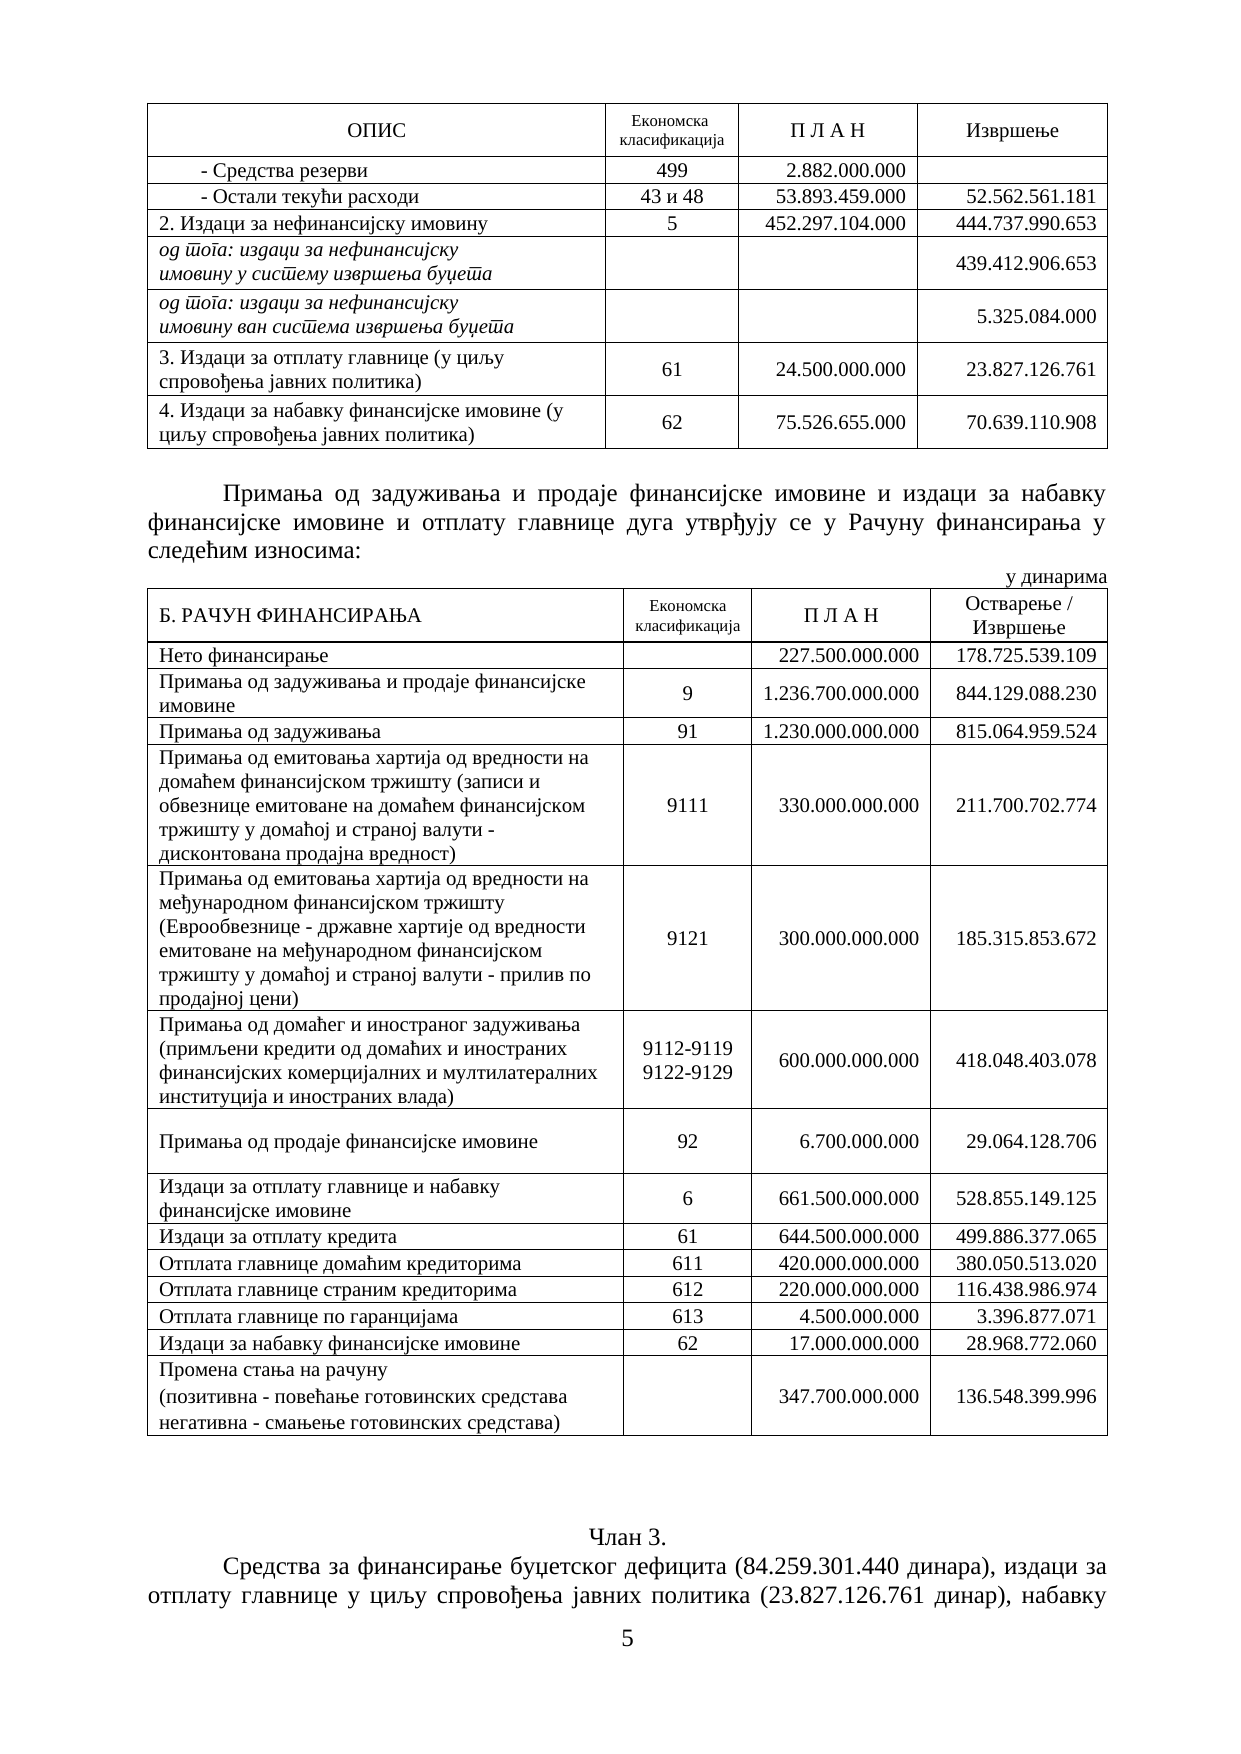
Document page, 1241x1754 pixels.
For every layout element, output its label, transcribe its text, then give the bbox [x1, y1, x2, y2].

table_cell 178.725.539.109 [931, 643, 1107, 668]
table_cell 418.048.403.078 [931, 1011, 1107, 1108]
table_cell 28.968.772.060 [931, 1330, 1107, 1355]
table_cell [918, 157, 1107, 182]
table_cell [606, 237, 738, 289]
table_cell 499.886.377.065 [931, 1224, 1107, 1249]
table_cell - Остали текући расходи [148, 184, 605, 209]
table_cell Издаци за набавку финансијске имовине [148, 1330, 623, 1355]
table_cell [624, 643, 751, 668]
table_header Б. РАЧУН ФИНАНСИРАЊА [148, 589, 623, 641]
table_cell 300.000.000.000 [752, 866, 930, 1010]
table_header Остварење / Извршење [931, 589, 1107, 641]
table_cell 2.882.000.000 [739, 157, 917, 182]
table_cell [624, 1356, 751, 1435]
table_cell 136.548.399.996 [931, 1382, 1107, 1408]
table_cell 661.500.000.000 [752, 1174, 930, 1222]
table_cell 2. Издаци за нефинансијску имовину [148, 210, 605, 236]
table_cell 62 [606, 396, 738, 448]
table_cell Промена стања на рачуну [148, 1356, 623, 1382]
table_cell 23.827.126.761 [918, 343, 1107, 395]
table_cell Издаци за отплату главнице и набавку финансијске имовине [148, 1174, 623, 1222]
table_cell 4.500.000.000 [752, 1303, 930, 1329]
table_cell 9111 [624, 745, 751, 865]
table_cell [739, 237, 917, 289]
table_cell 52.562.561.181 [918, 184, 1107, 209]
table_cell 62 [624, 1330, 751, 1355]
text Примања од задуживања и продаје финансијске имовине и издаци за набавку финансијске имовине и отплату главнице дуга утврђују се у Рачуну финансирања у следећим износима: [148, 478, 1107, 564]
table_cell 9112-9119 9122-9129 [624, 1011, 751, 1108]
table_cell [752, 1409, 930, 1435]
table_cell 43 и 48 [606, 184, 738, 209]
table_cell 61 [606, 343, 738, 395]
table_cell 439.412.906.653 [918, 237, 1107, 289]
table_header Извршење [918, 104, 1107, 156]
table_cell Примања од емитовања хартија од вредности на домаћем финансијском тржишту (записи и обвезнице емитоване на домаћем финансијском тржишту у домаћој и страној валути - дисконтована продајна вредност) [148, 745, 623, 865]
table_cell 600.000.000.000 [752, 1011, 930, 1108]
table_cell 29.064.128.706 [931, 1109, 1107, 1173]
table_cell 61 [624, 1224, 751, 1249]
table_cell 613 [624, 1303, 751, 1329]
table_cell 9 [624, 669, 751, 717]
text у динарима [148, 564, 1107, 588]
table_header Eкономскa класификацијa [606, 104, 738, 156]
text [148, 1551, 1107, 1608]
table_cell 1.230.000.000.000 [752, 718, 930, 744]
table_cell 528.855.149.125 [931, 1174, 1107, 1222]
table_cell 6 [624, 1174, 751, 1222]
table_cell 53.893.459.000 [739, 184, 917, 209]
table_cell 24.500.000.000 [739, 343, 917, 395]
table_cell Отплата главнице страним кредиторима [148, 1277, 623, 1302]
table_cell 844.129.088.230 [931, 669, 1107, 717]
table_cell 227.500.000.000 [752, 643, 930, 668]
table_cell [931, 1356, 1107, 1382]
table_cell 452.297.104.000 [739, 210, 917, 236]
table_cell 347.700.000.000 [752, 1382, 930, 1408]
table_header Eкономскa класификацијa [624, 589, 751, 641]
table_header П Л А Н [752, 589, 930, 641]
table_cell 420.000.000.000 [752, 1250, 930, 1276]
table_cell 211.700.702.774 [931, 745, 1107, 865]
table_cell - Средства резерви [148, 157, 605, 182]
table_header ОПИС [148, 104, 605, 156]
table_cell негативна - смањење готовинских средстава) [148, 1409, 623, 1435]
table_cell Отплата главнице домаћим кредиторима [148, 1250, 623, 1276]
table_cell 91 [624, 718, 751, 744]
table_cell 499 [606, 157, 738, 182]
table_cell 9121 [624, 866, 751, 1010]
table_cell Отплата главнице по гаранцијама [148, 1303, 623, 1329]
table_cell 3. Издаци за отплату главнице (у циљу спровођења јавних политика) [148, 343, 605, 395]
table_cell 644.500.000.000 [752, 1224, 930, 1249]
table_cell 116.438.986.974 [931, 1277, 1107, 1302]
table_cell [606, 290, 738, 342]
table_cell [752, 1356, 930, 1382]
table_cell Примања од задуживања [148, 718, 623, 744]
table_cell од тога: издаци за нефинансијску имовину у систему извршења буџета [148, 237, 605, 289]
table_cell 6.700.000.000 [752, 1109, 930, 1173]
table_cell 70.639.110.908 [918, 396, 1107, 448]
table_cell 611 [624, 1250, 751, 1276]
table_cell 380.050.513.020 [931, 1250, 1107, 1276]
table_cell 444.737.990.653 [918, 210, 1107, 236]
table_cell од тога: издаци за нефинансијску имовину ван система извршења буџета [148, 290, 605, 342]
table_cell 17.000.000.000 [752, 1330, 930, 1355]
table_cell 5.325.084.000 [918, 290, 1107, 342]
table_cell Примања од задуживања и продаје финансијске имовине [148, 669, 623, 717]
table_cell Издаци за отплату кредита [148, 1224, 623, 1249]
table_cell [931, 1409, 1107, 1435]
table_cell 92 [624, 1109, 751, 1173]
table_cell Нето финансирање [148, 643, 623, 668]
table_cell 4. Издаци за набавку финансијске имовине (у циљу спровођења јавних политика) [148, 396, 605, 448]
table_cell 1.236.700.000.000 [752, 669, 930, 717]
table_cell 220.000.000.000 [752, 1277, 930, 1302]
table_cell Примања од домаћег и иностраног задуживања (примљени кредити од домаћих и иностраних финансијских комерцијалних и мултилатералних институција и иностраних влада) [148, 1011, 623, 1108]
table_cell 3.396.877.071 [931, 1303, 1107, 1329]
table_cell 185.315.853.672 [931, 866, 1107, 1010]
table_header П Л А Н [739, 104, 917, 156]
table_cell 330.000.000.000 [752, 745, 930, 865]
table_cell [739, 290, 917, 342]
table_cell (позитивна - повећање готовинских средстава [148, 1382, 623, 1408]
table_cell 75.526.655.000 [739, 396, 917, 448]
table_cell Примања од продаје финансијске имовине [148, 1109, 623, 1173]
table_cell Примања од емитовања хартија од вредности на међународном финансијском тржишту (Еврообвезнице - државне хартије од вредности емитоване на међународном финансијском тржишту у домаћој и страној валути - прилив по продајној цени) [148, 866, 623, 1010]
table_cell 5 [606, 210, 738, 236]
table_cell 815.064.959.524 [931, 718, 1107, 744]
table_cell 612 [624, 1277, 751, 1302]
text Члан 3. [148, 1522, 1107, 1551]
